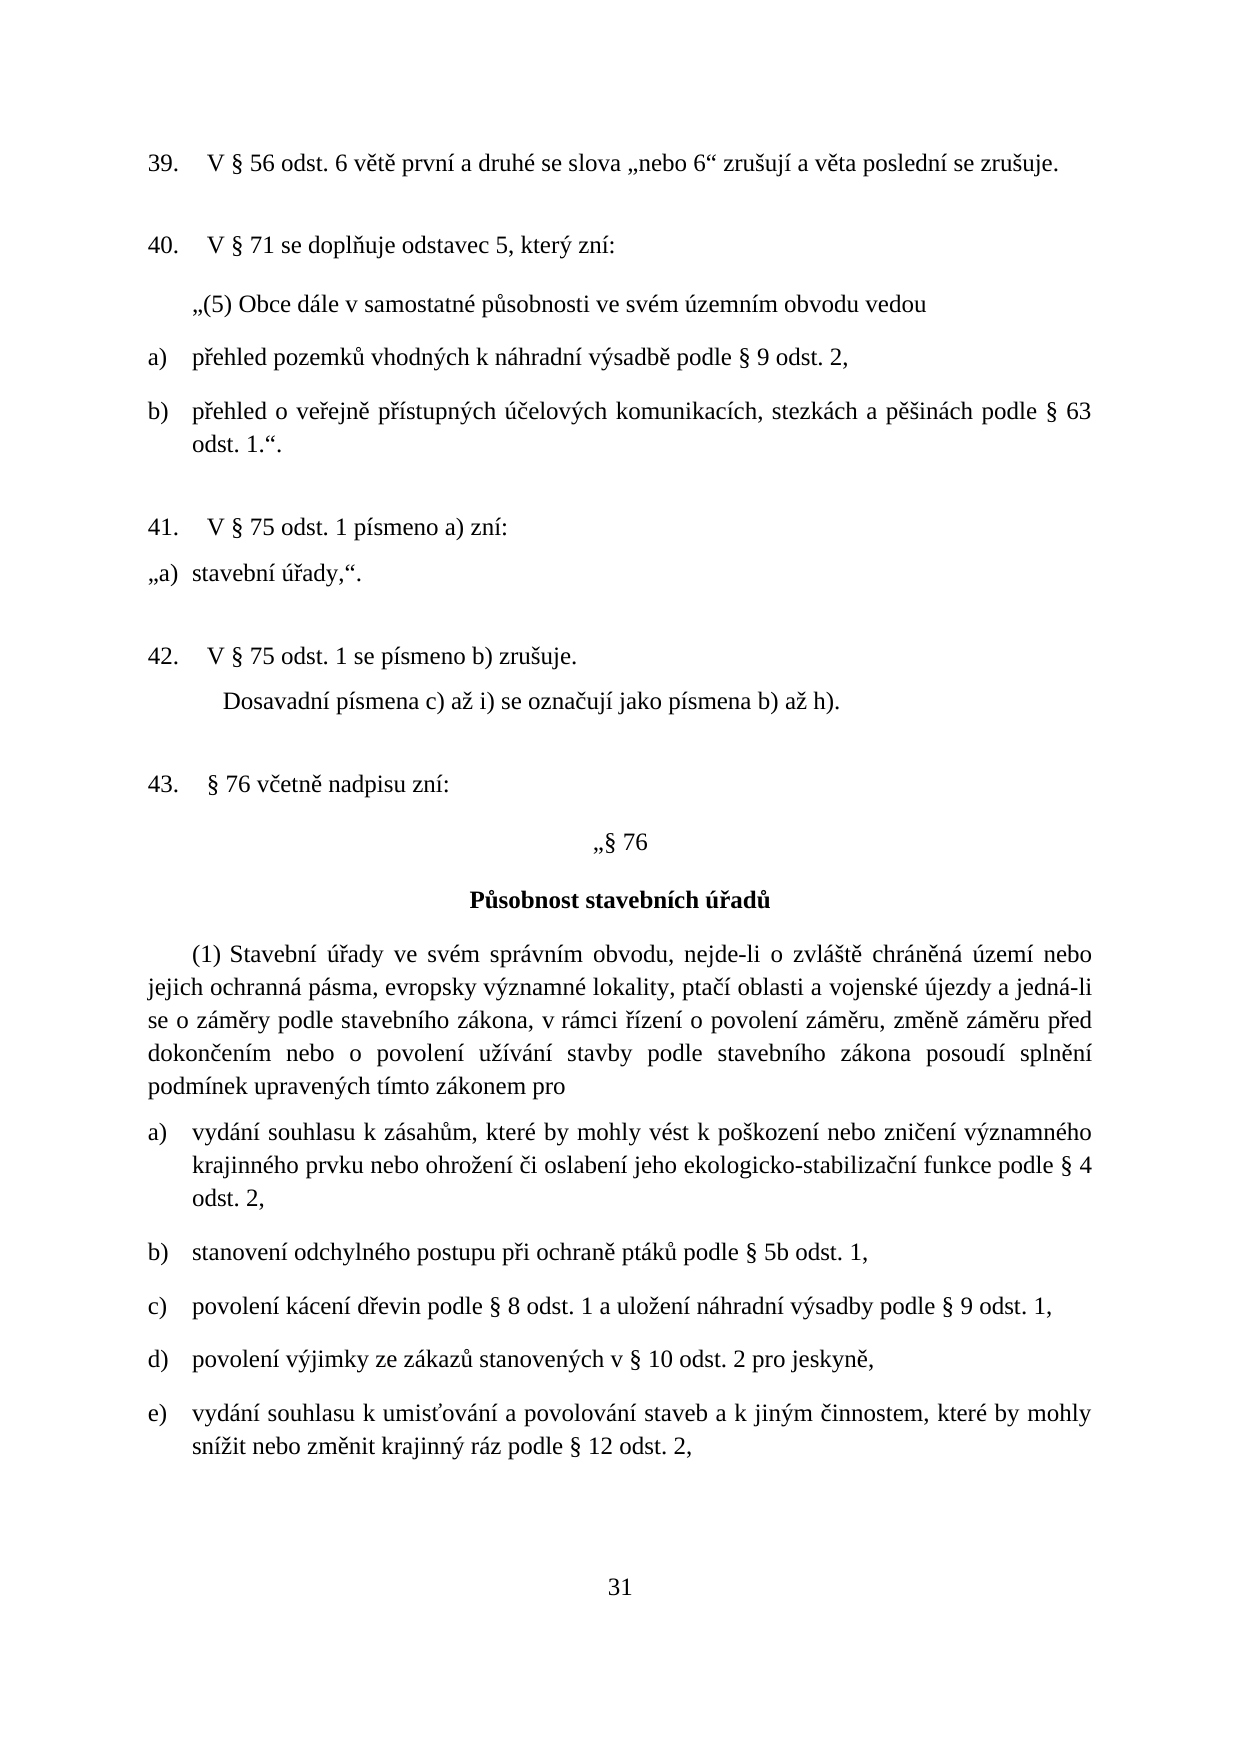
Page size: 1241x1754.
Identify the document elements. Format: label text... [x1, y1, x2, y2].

text vydání souhlasu k zásahům, které by mohly vést k poškození nebo zničení významného krajinného prvku nebo ohrožení či oslabení jeho ekologicko-stabilizační funkce podle § 4 odst. 2, [148, 1117, 1093, 1212]
text „§ 76 [148, 827, 1093, 856]
text povolení kácení dřevin podle § 8 odst. 1 a uložení náhradní výsadby podle § 9 odst. 1, [148, 1291, 1093, 1319]
text V § 56 odst. 6 větě první a druhé se slova „nebo 6“ zrušují a věta poslední se zrušuje. [148, 148, 1093, 176]
text povolení výjimky ze zákazů stanovených v § 10 odst. 2 pro jeskyně, [148, 1344, 1093, 1373]
text „(5) Obce dále v samostatné působnosti ve svém územním obvodu vedou [148, 289, 1093, 317]
text přehled pozemků vhodných k náhradní výsadbě podle § 9 odst. 2, [148, 342, 1093, 371]
text Působnost stavebních úřadů [148, 886, 1093, 914]
text V § 71 se doplňuje odstavec 5, který zní: [148, 231, 1093, 259]
text § 76 včetně nadpisu zní: [148, 769, 1093, 798]
text V § 75 odst. 1 se písmeno b) zrušuje. [148, 641, 1093, 670]
list Dosavadní písmena c) až i) se označují jako písmena b) až h). [223, 686, 1093, 715]
text „a) stavební úřady,“. [148, 558, 1093, 587]
text přehled o veřejně přístupných účelových komunikacích, stezkách a pěšinách podle § 63 odst. 1.“. [148, 396, 1093, 458]
text stanovení odchylného postupu při ochraně ptáků podle § 5b odst. 1, [148, 1237, 1093, 1266]
list Stavební úřady ve svém správním obvodu, nejde-li o zvláště chráněná území nebo jejich ochranná pásma, evropsky významné lokality, ptačí oblasti a vojenské újezdy a jedná-li se o záměry podle stavebního zákona, v rámci řízení o povolení záměru, změně záměru před dokončením nebo o povolení užívání stavby podle stavebního zákona posoudí splnění podmínek upravených tímto zákonem pro [148, 939, 1093, 1100]
text V § 75 odst. 1 písmeno a) zní: [148, 512, 1093, 541]
text vydání souhlasu k umisťování a povolování staveb a k jiným činnostem, které by mohly snížit nebo změnit krajinný ráz podle § 12 odst. 2, [148, 1398, 1093, 1460]
